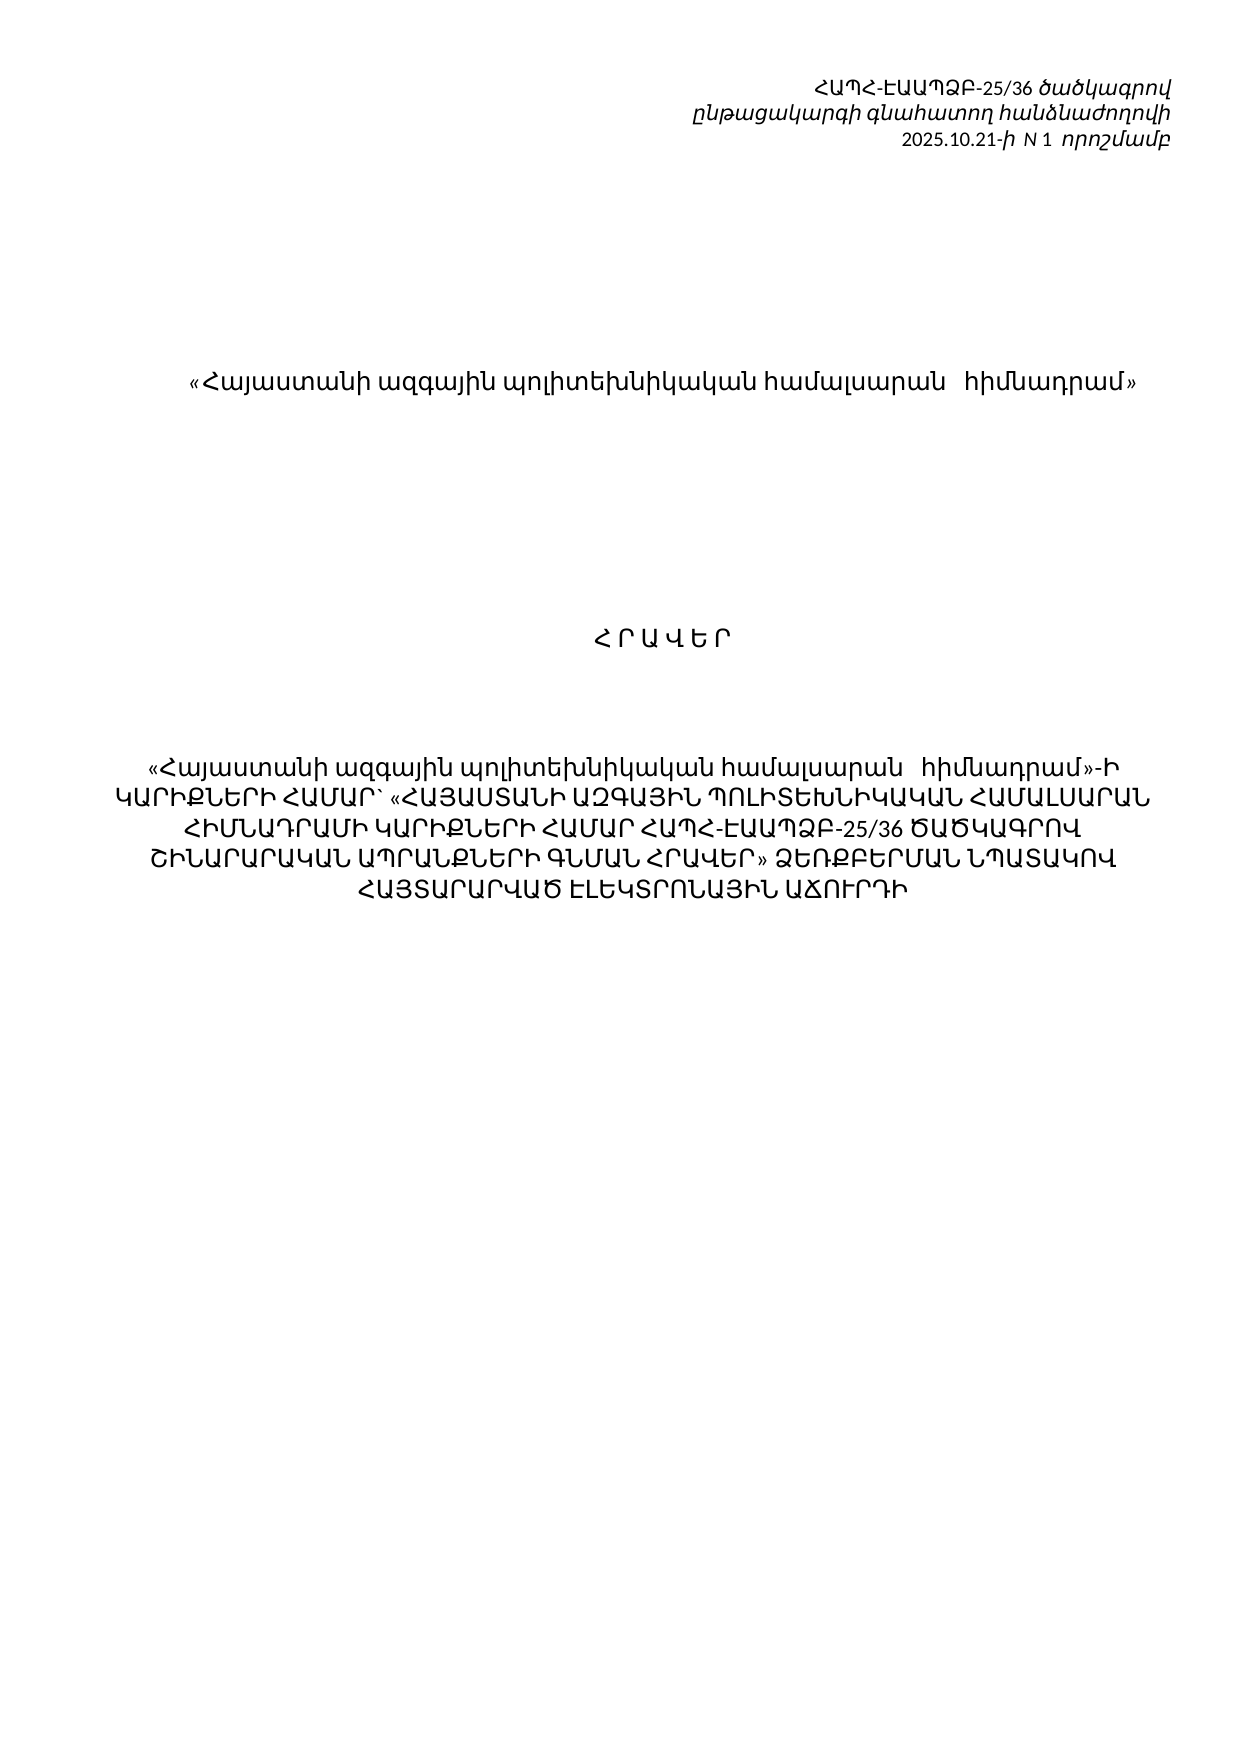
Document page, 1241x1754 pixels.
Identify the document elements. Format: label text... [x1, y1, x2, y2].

text ընթացակարգի գնահատող հանձնաժողովի [94, 100, 1171, 126]
text « Հայաստանի ազգային պոլիտեխնիկական համալսարան հիմնադրամ» [94, 366, 1172, 397]
text ՀԱՊՀ-ԷԱԱՊՁԲ-25/36 ծածկագրով [94, 75, 1171, 100]
text 2025.10.21 -ի N 1 որոշմամբ [94, 126, 1171, 151]
text «Հայաստանի ազգային պոլիտեխնիկական համալսարան հիմնադրամ»-Ի ԿԱՐԻՔՆԵՐԻ ՀԱՄԱՐ` «ՀԱՅԱՍՏԱՆԻ ԱԶԳԱՅԻՆ ՊՈԼԻՏԵԽՆԻԿԱԿԱՆ ՀԱՄԱԼՍԱՐԱՆ ՀԻՄՆԱԴՐԱՄԻ ԿԱՐԻՔՆԵՐԻ ՀԱՄԱՐ ՀԱՊՀ-ԷԱԱՊՁԲ-25/36 ԾԱԾԿԱԳՐՈՎ ՇԻՆԱՐԱՐԱԿԱՆ ԱՊՐԱՆՔՆԵՐԻ ԳՆՄԱՆ ՀՐԱՎԵՐ» ՁԵՌՔԲԵՐՄԱՆ ՆՊԱՏԱԿՈՎ ՀԱՅՏԱՐԱՐՎԱԾ ԷԼԵԿՏՐՈՆԱՅԻՆ ԱՃՈՒՐԴԻ [94, 752, 1172, 904]
text Հ Ր Ա Վ Ե Ր [94, 623, 1172, 653]
